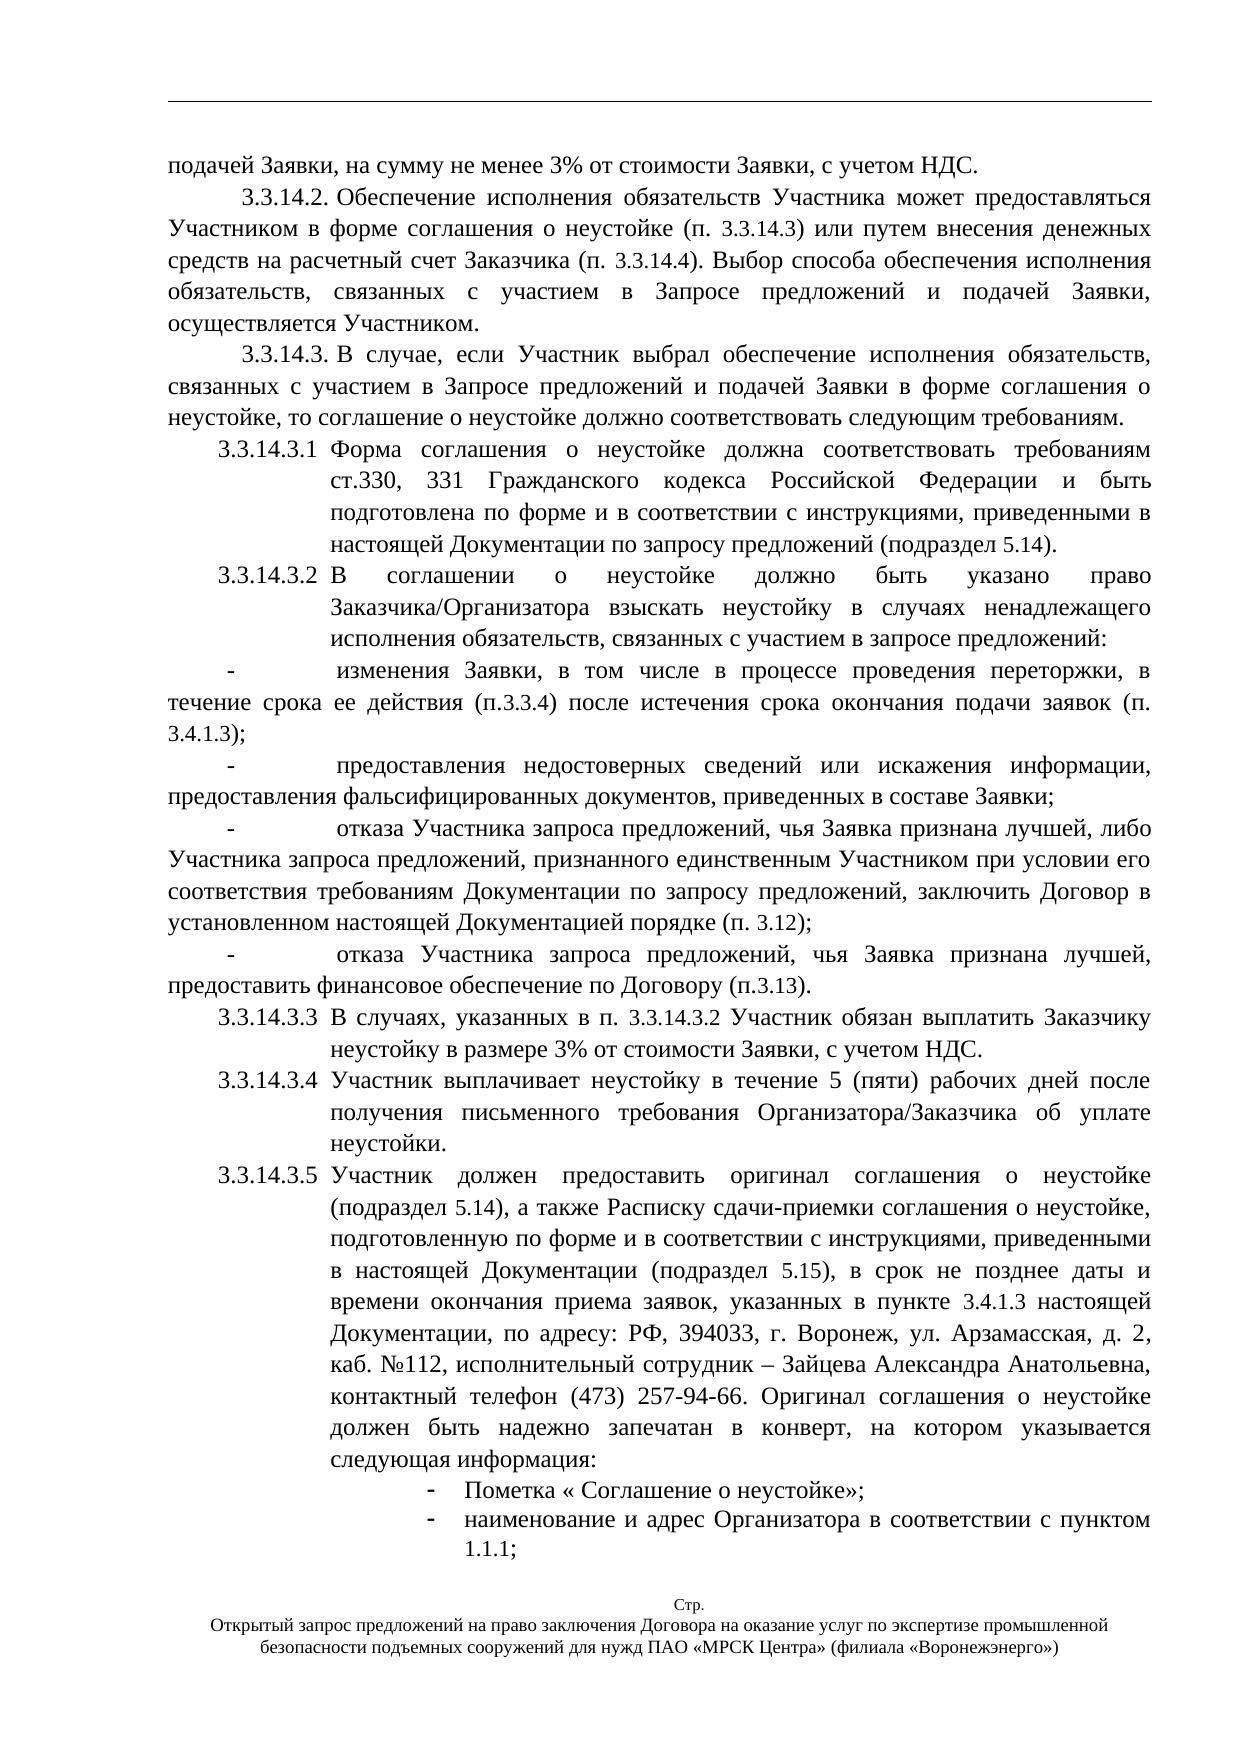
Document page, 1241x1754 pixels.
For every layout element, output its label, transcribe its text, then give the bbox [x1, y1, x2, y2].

list Участник выплачивает неустойку в течение 5 (пяти) рабочих дней после получения письменного требования Организатора/Заказчика об уплате неустойки. [218, 1065, 1152, 1157]
list Обеспечение исполнения обязательств Участника может предоставляться Участником в форме соглашения о неустойке (п. 3.3.14.3) или путем внесения денежных средств на расчетный счет Заказчика (п. 3.3.14.4). Выбор способа обеспечения исполнения обязательств, связанных с участием в Запросе предложений и подачей Заявки, осуществляется Участником. [168, 182, 1152, 337]
list В случае, если Участник выбрал обеспечение исполнения обязательств, связанных с участием в Запросе предложений и подачей Заявки в форме соглашения о неустойке, то соглашение о неустойке должно соответствовать следующим требованиям. [168, 339, 1152, 431]
list В соглашении о неустойке должно быть указано право Заказчика/Организатора взыскать неустойку в случаях ненадлежащего исполнения обязательств, связанных с участием в запросе предложений: [218, 560, 1152, 652]
list отказа Участника запроса предложений, чья Заявка признана лучшей, предоставить финансовое обеспечение по Договору (п.3.13). [168, 939, 1152, 999]
list предоставления недостоверных сведений или искажения информации, предоставления фальсифицированных документов, приведенных в составе Заявки; [168, 750, 1152, 810]
list Пометка « Соглашение о неустойке»; [427, 1476, 1152, 1504]
list отказа Участника запроса предложений, чья Заявка признана лучшей, либо Участника запроса предложений, признанного единственным Участником при условии его соответствия требованиям Документации по запросу предложений, заключить Договор в установленном настоящей Документацией порядке (п. 3.12); [168, 813, 1152, 936]
list изменения Заявки, в том числе в процессе проведения переторжки, в течение срока ее действия (п.3.3.4) после истечения срока окончания подачи заявок (п. 3.4.1.3); [168, 655, 1152, 747]
list наименование и адрес Организатора в соответствии с пунктом 1.1.1; [427, 1504, 1152, 1562]
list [168, 150, 1152, 179]
list Участник должен предоставить оригинал соглашения о неустойке (подраздел 5.14), а также Расписку сдачи-приемки соглашения о неустойке, подготовленную по форме и в соответствии с инструкциями, приведенными в настоящей Документации (подраздел 5.15), в срок не позднее даты и времени окончания приема заявок, указанных в пункте 3.4.1.3 настоящей Документации, по адресу: РФ, 394033, г. Воронеж, ул. Арзамасская, д. 2, каб. №112, исполнительный сотрудник – Зайцева Александра Анатольевна, контактный телефон (473) 257-94-66. Оригинал соглашения о неустойке должен быть надежно запечатан в конверт, на котором указывается следующая информация: [218, 1160, 1152, 1473]
list Форма соглашения о неустойке должна соответствовать требованиям ст.330, 331 Гражданского кодекса Российской Федерации и быть подготовлена по форме и в соответствии с инструкциями, приведенными в настоящей Документации по запросу предложений (подраздел 5.14). [218, 434, 1152, 557]
list В случаях, указанных в п. -3.3.14.3.2 Участник обязан выплатить Заказчику неустойку в размере 3% от стоимости Заявки, с учетом НДС. [218, 1002, 1152, 1062]
